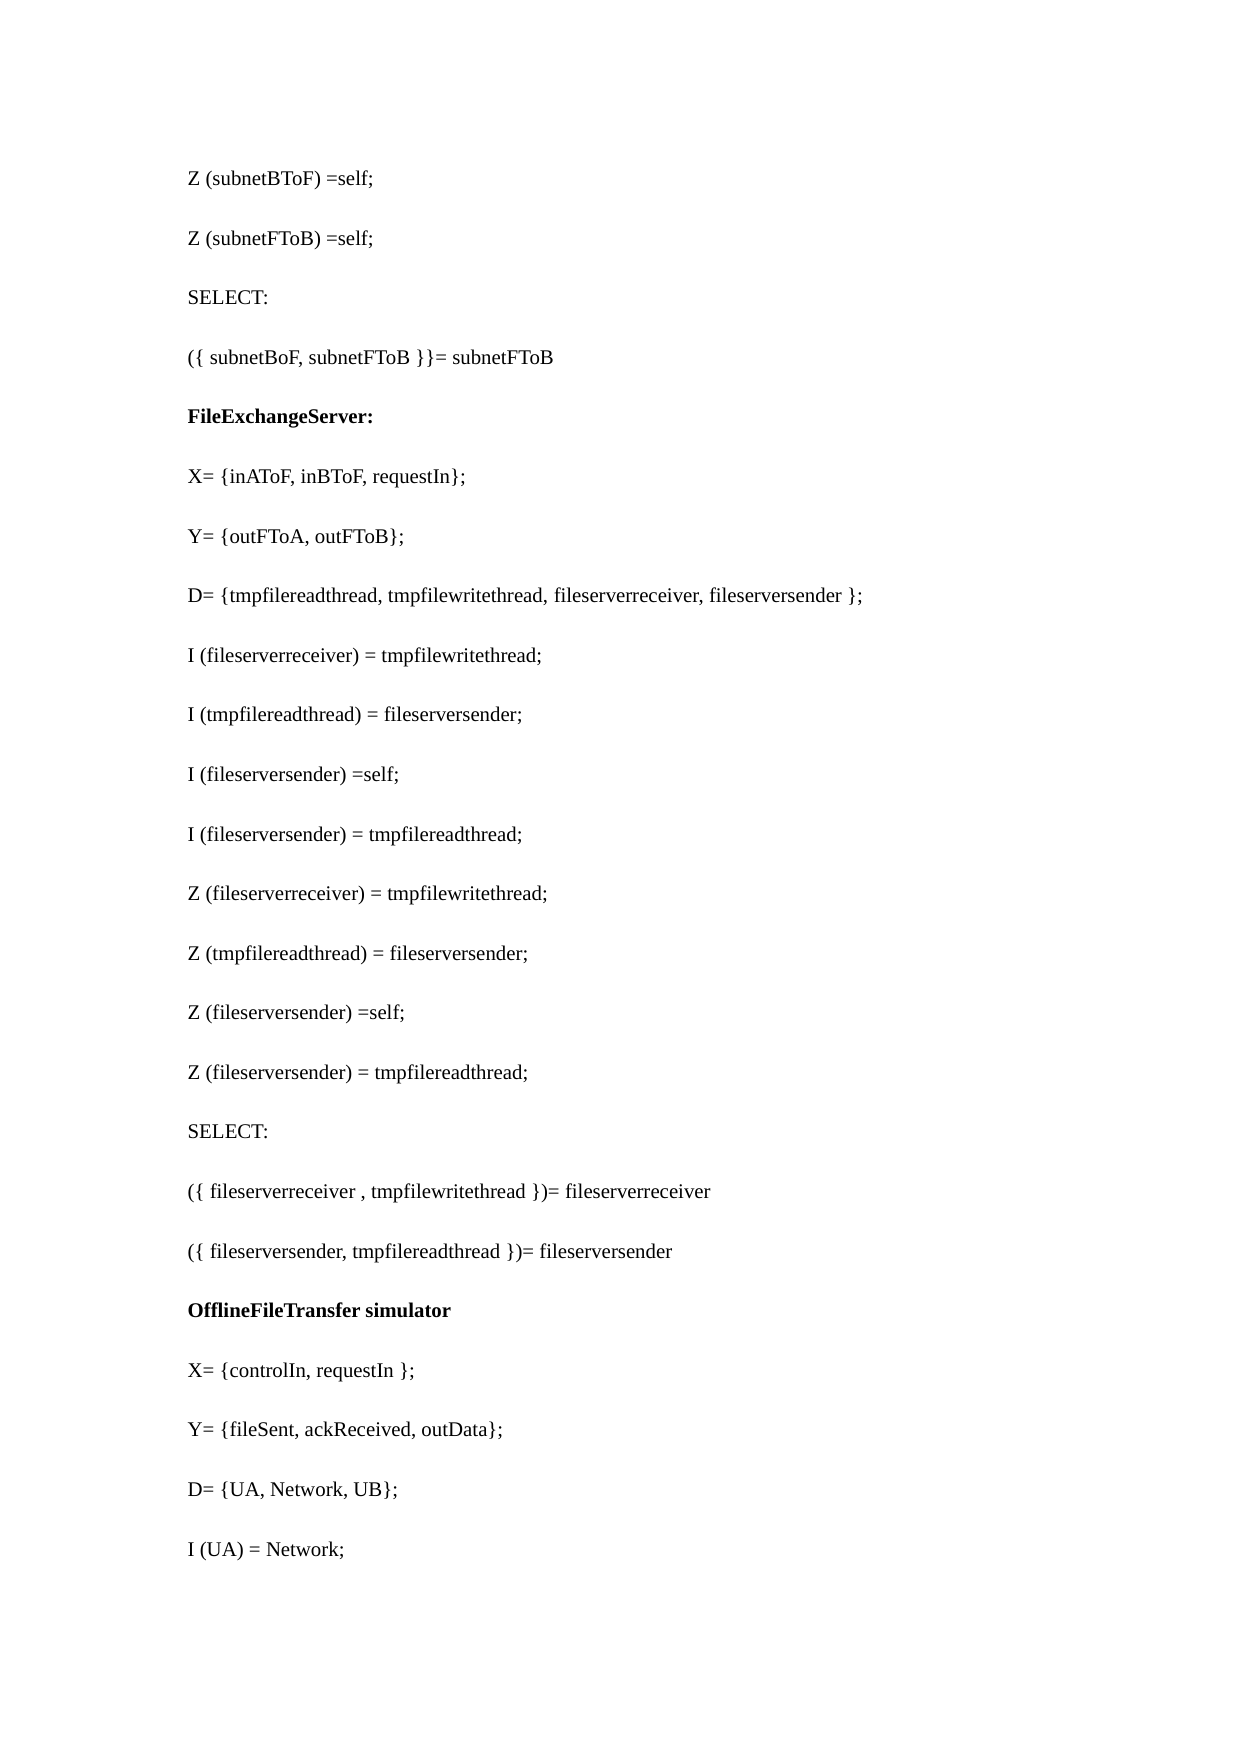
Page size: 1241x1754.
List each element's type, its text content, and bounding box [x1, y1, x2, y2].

text Y= {fileSent, ackReceived, outData}; [187, 1413, 1053, 1446]
text SELECT: [187, 1115, 1053, 1148]
text ({ fileserversender, tmpfilereadthread })= fileserversender [187, 1234, 1053, 1267]
text OfflineFileTransfer simulator [187, 1294, 1053, 1327]
text Z (fileserversender) = tmpfilereadthread; [187, 1056, 1053, 1088]
text Z (subnetBToF) =self; [187, 162, 1053, 194]
text X= {inAToF, inBToF, requestIn}; [187, 460, 1053, 492]
text D= {UA, Network, UB}; [187, 1473, 1053, 1505]
text I (UA) = Network; [187, 1532, 1053, 1565]
text I (tmpfilereadthread) = fileserversender; [187, 698, 1053, 731]
text Z (fileserversender) =self; [187, 996, 1053, 1029]
text Y= {outFToA, outFToB}; [187, 519, 1053, 552]
text SELECT: [187, 281, 1053, 314]
text X= {controlIn, requestIn }; [187, 1354, 1053, 1386]
text ({ fileserverreceiver , tmpfilewritethread })= fileserverreceiver [187, 1175, 1053, 1207]
text Z (fileserverreceiver) = tmpfilewritethread; [187, 877, 1053, 909]
text ({ subnetBoF, subnetFToB }}= subnetFToB [187, 341, 1053, 373]
text I (fileserversender) = tmpfilereadthread; [187, 817, 1053, 850]
text I (fileserverreceiver) = tmpfilewritethread; [187, 639, 1053, 671]
text FileExchangeServer: [187, 400, 1053, 433]
text Z (subnetFToB) =self; [187, 222, 1053, 254]
text D= {tmpfilereadthread, tmpfilewritethread, fileserverreceiver, fileserversender }; [187, 579, 1053, 612]
text Z (tmpfilereadthread) = fileserversender; [187, 937, 1053, 969]
text I (fileserversender) =self; [187, 758, 1053, 790]
